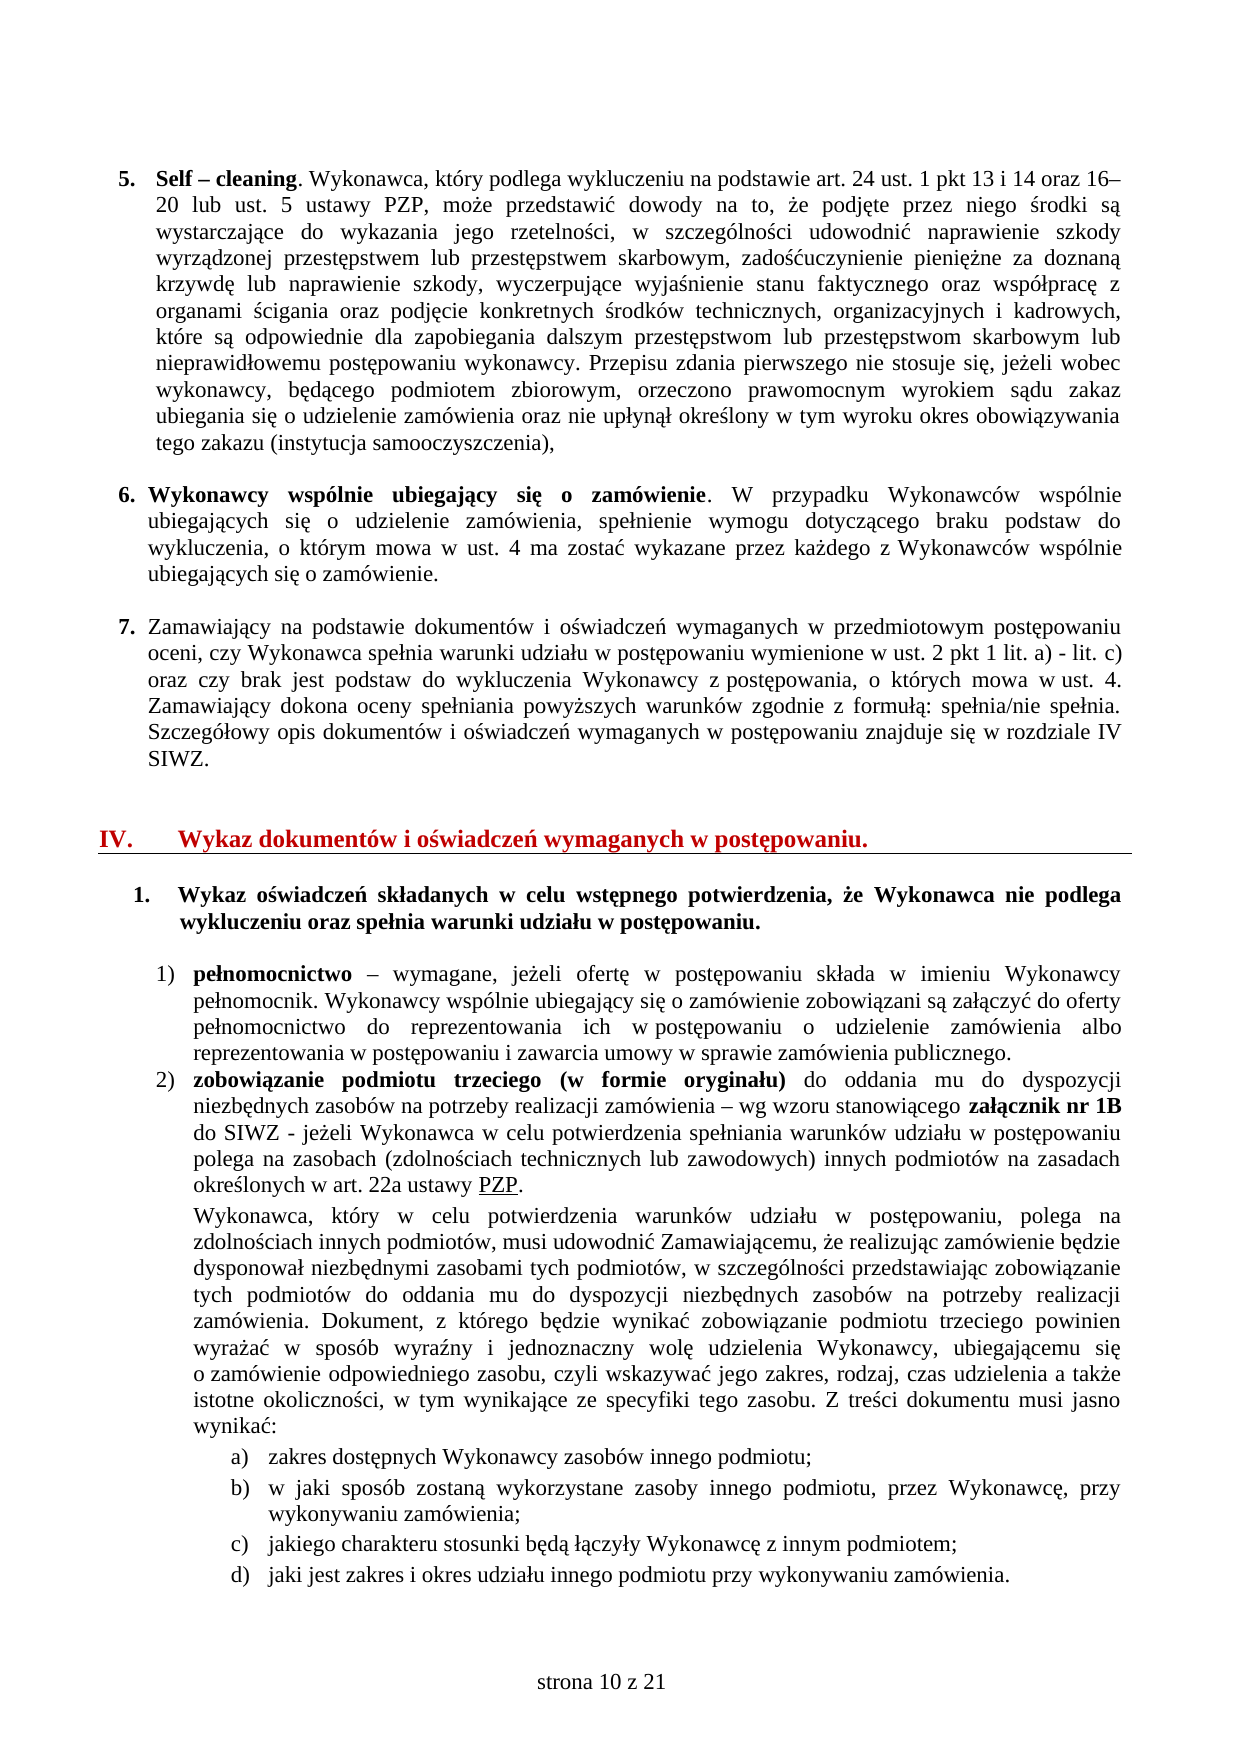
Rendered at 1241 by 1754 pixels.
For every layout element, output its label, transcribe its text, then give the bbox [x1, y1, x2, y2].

list w jaki sposób zostaną wykorzystane zasoby innego podmiotu, przez Wykonawcę, przy wykonywaniu zamówienia; [231, 1474, 1122, 1526]
list zakres dostępnych Wykonawcy zasobów innego podmiotu; [231, 1443, 1122, 1469]
list Wykaz dokumentów i oświadczeń wymaganych w postępowaniu. [133, 824, 1122, 853]
list jakiego charakteru stosunki będą łączyły Wykonawcę z innym podmiotem; [231, 1531, 1122, 1557]
list Wykaz oświadczeń składanych w celu wstępnego potwierdzenia, że Wykonawca nie podlega wykluczeniu oraz spełnia warunki udziału w postępowaniu. [133, 881, 1122, 934]
list Self – cleaning. Wykonawca, który podlega wykluczeniu na podstawie art. 24 ust. 1 pkt 13 i 14 oraz 16–20 lub ust. 5 ustawy PZP, może przedstawić dowody na to, że podjęte przez niego środki są wystarczające do wykazania jego rzetelności, w szczególności udowodnić naprawienie szkody wyrządzonej przestępstwem lub przestępstwem skarbowym, zadośćuczynienie pieniężne za doznaną krzywdę lub naprawienie szkody, wyczerpujące wyjaśnienie stanu faktycznego oraz współpracę z organami ścigania oraz podjęcie konkretnych środków technicznych, organizacyjnych i kadrowych, które są odpowiednie dla zapobiegania dalszym przestępstwom lub przestępstwom skarbowym lub nieprawidłowemu postępowaniu wykonawcy. Przepisu zdania pierwszego nie stosuje się, jeżeli wobec wykonawcy, będącego podmiotem zbiorowym, orzeczono prawomocnym wyrokiem sądu zakaz ubiegania się o udzielenie zamówienia oraz nie upłynął określony w tym wyroku okres obowiązywania tego zakazu (instytucja samooczyszczenia), [118, 165, 1122, 455]
list zobowiązanie podmiotu trzeciego (w formie oryginału) do oddania mu do dyspozycji niezbędnych zasobów na potrzeby realizacji zamówienia – wg wzoru stanowiącego załącznik nr 1B do SIWZ - jeżeli Wykonawca w celu potwierdzenia spełniania warunków udziału w postępowaniu polega na zasobach (zdolnościach technicznych lub zawodowych) innych podmiotów na zasadach określonych w art. 22a ustawy PZP. [156, 1066, 1122, 1198]
list Wykonawcy wspólnie ubiegający się o zamówienie. W przypadku Wykonawców wspólnie ubiegających się o udzielenie zamówienia, spełnienie wymogu dotyczącego braku podstaw do wykluczenia, o którym mowa w ust. 4 ma zostać wykazane przez każdego z Wykonawców wspólnie ubiegających się o zamówienie. [118, 481, 1122, 587]
list jaki jest zakres i okres udziału innego podmiotu przy wykonywaniu zamówienia. [231, 1561, 1122, 1587]
list pełnomocnictwo – wymagane, jeżeli ofertę w postępowaniu składa w imieniu Wykonawcy pełnomocnik. Wykonawcy wspólnie ubiegający się o zamówienie zobowiązani są załączyć do oferty pełnomocnictwo do reprezentowania ich w postępowaniu o udzielenie zamówienia albo reprezentowania w postępowaniu i zawarcia umowy w sprawie zamówienia publicznego. [156, 960, 1122, 1066]
text Wykonawca, który w celu potwierdzenia warunków udziału w postępowaniu, polega na zdolnościach innych podmiotów, musi udowodnić Zamawiającemu, że realizując zamówienie będzie dysponował niezbędnymi zasobami tych podmiotów, w szczególności przedstawiając zobowiązanie tych podmiotów do oddania mu do dyspozycji niezbędnych zasobów na potrzeby realizacji zamówienia. Dokument, z którego będzie wynikać zobowiązanie podmiotu trzeciego powinien wyrażać w sposób wyraźny i jednoznaczny wolę udzielenia Wykonawcy, ubiegającemu się o zamówienie odpowiedniego zasobu, czyli wskazywać jego zakres, rodzaj, czas udzielenia a także istotne okoliczności, w tym wynikające ze specyfiki tego zasobu. Z treści dokumentu musi jasno wynikać: [193, 1202, 1122, 1439]
list Zamawiający na podstawie dokumentów i oświadczeń wymaganych w przedmiotowym postępowaniu oceni, czy Wykonawca spełnia warunki udziału w postępowaniu wymienione w ust. 2 pkt 1 lit. a) - lit. c) oraz czy brak jest podstaw do wykluczenia Wykonawcy z postępowania, o których mowa w ust. 4. Zamawiający dokona oceny spełniania powyższych warunków zgodnie z formułą: spełnia/nie spełnia. Szczegółowy opis dokumentów i oświadczeń wymaganych w postępowaniu znajduje się w rozdziale IV SIWZ. [118, 613, 1122, 771]
